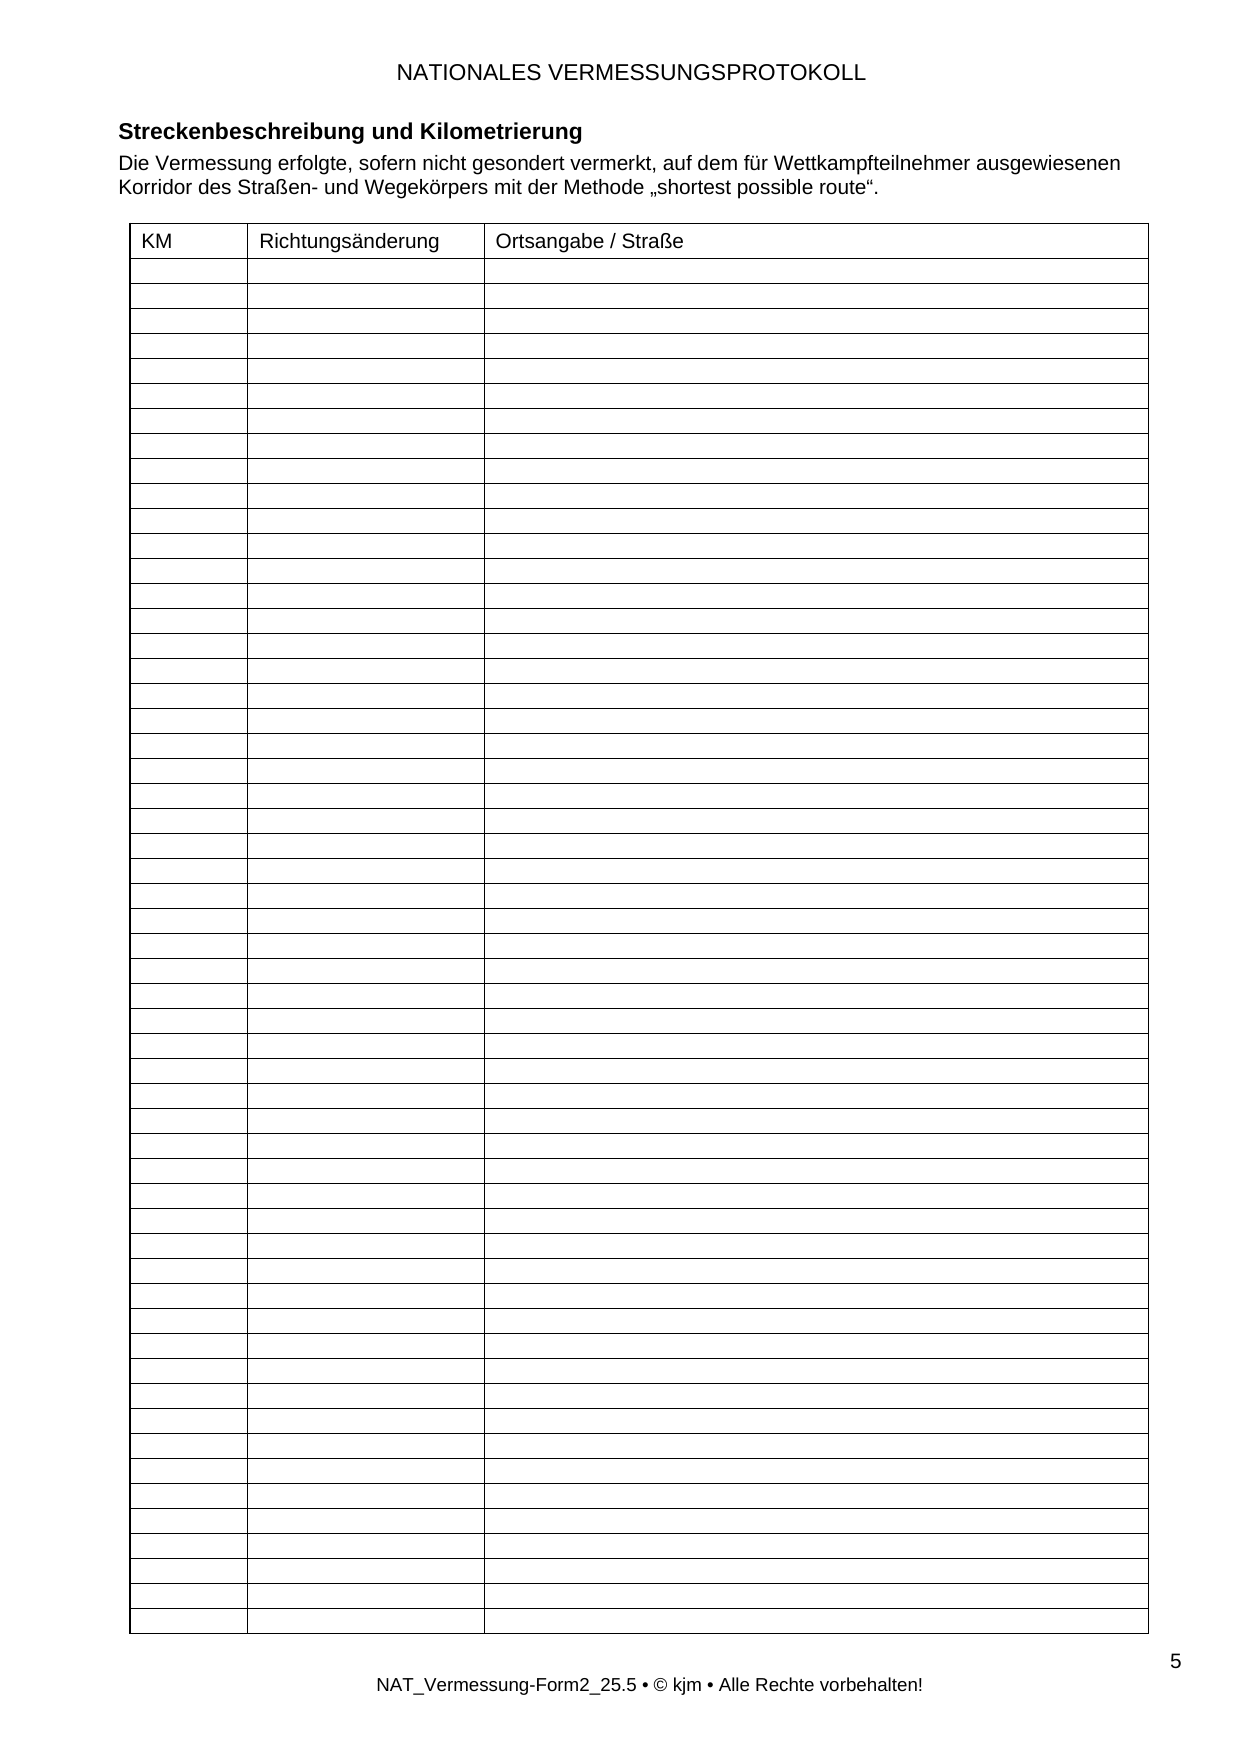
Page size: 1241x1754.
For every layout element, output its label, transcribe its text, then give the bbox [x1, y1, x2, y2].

table_cell [485, 284, 1148, 308]
table_cell [485, 1009, 1148, 1033]
table_cell [248, 284, 484, 308]
table_cell [485, 534, 1148, 558]
table_cell [248, 784, 484, 808]
table_cell [248, 559, 484, 583]
table_cell [131, 909, 247, 933]
table_cell [248, 1459, 484, 1483]
table_cell [485, 1309, 1148, 1333]
table_cell [248, 534, 484, 558]
table_header KM [131, 224, 247, 258]
table_cell [485, 1234, 1148, 1258]
table_cell [248, 909, 484, 933]
table_cell [485, 1109, 1148, 1133]
table_cell [485, 1209, 1148, 1233]
table_cell [131, 1284, 247, 1308]
table_cell [485, 934, 1148, 958]
table_cell [485, 259, 1148, 283]
table_cell [485, 334, 1148, 358]
table_cell [485, 1584, 1148, 1608]
table_cell [131, 1234, 247, 1258]
table_cell [485, 634, 1148, 658]
table_cell [485, 359, 1148, 383]
table_cell [248, 1284, 484, 1308]
table_cell [248, 734, 484, 758]
table_cell [485, 984, 1148, 1008]
table_cell [131, 1509, 247, 1533]
table_cell [485, 759, 1148, 783]
table_cell [485, 584, 1148, 608]
table_cell [485, 1509, 1148, 1533]
table_cell [248, 459, 484, 483]
table_cell [485, 434, 1148, 458]
text Die Vermessung erfolgte, sofern nicht gesondert vermerkt, auf dem für Wettkampfteilnehmer ausgewiesenen Korridor des Straßen- und Wegekörpers mit der Methode „shortest possible route“. [118, 151, 1181, 199]
table_cell [485, 809, 1148, 833]
table_cell [131, 659, 247, 683]
table_cell [248, 1109, 484, 1133]
table_cell [485, 309, 1148, 333]
table_cell [131, 1109, 247, 1133]
table_cell [485, 1159, 1148, 1183]
table_cell [248, 859, 484, 883]
table_cell [248, 1184, 484, 1208]
table_cell [248, 1234, 484, 1258]
table_cell [248, 1309, 484, 1333]
table_cell [485, 509, 1148, 533]
table_cell [131, 309, 247, 333]
table_cell [485, 1359, 1148, 1383]
table_cell [248, 409, 484, 433]
table_cell [485, 1434, 1148, 1458]
table_cell [248, 334, 484, 358]
table_cell [131, 834, 247, 858]
table_cell [131, 1409, 247, 1433]
table_cell [131, 984, 247, 1008]
table_cell [248, 1059, 484, 1083]
table_cell [248, 634, 484, 658]
table_cell [248, 309, 484, 333]
table_cell [248, 1484, 484, 1508]
table_cell [485, 909, 1148, 933]
table_cell [248, 659, 484, 683]
table_cell [485, 1334, 1148, 1358]
table_cell [485, 1034, 1148, 1058]
table_cell [131, 559, 247, 583]
table_cell [131, 359, 247, 383]
table_cell [131, 609, 247, 633]
table_cell [131, 384, 247, 408]
table_cell [485, 1084, 1148, 1108]
table_cell [131, 1009, 247, 1033]
table_cell [248, 1084, 484, 1108]
table_cell [248, 1009, 484, 1033]
table_cell [485, 1259, 1148, 1283]
table_cell [248, 1609, 484, 1633]
table_cell [485, 959, 1148, 983]
table_cell [131, 1159, 247, 1183]
table_cell [248, 484, 484, 508]
table_cell [131, 1059, 247, 1083]
table_cell [485, 784, 1148, 808]
table_cell [485, 559, 1148, 583]
table_cell [131, 1484, 247, 1508]
table_cell [131, 534, 247, 558]
table_cell [131, 1359, 247, 1383]
table_cell [485, 884, 1148, 908]
table_cell [485, 1284, 1148, 1308]
table_cell [485, 609, 1148, 633]
table_cell [248, 684, 484, 708]
table_cell [131, 1534, 247, 1558]
table_cell [485, 1459, 1148, 1483]
table_cell [131, 334, 247, 358]
table_cell [485, 1384, 1148, 1408]
table_cell [485, 1134, 1148, 1158]
table_cell [131, 759, 247, 783]
table_cell [131, 584, 247, 608]
table_cell [131, 1559, 247, 1583]
table_cell [248, 759, 484, 783]
table_cell [485, 1559, 1148, 1583]
table_cell [131, 959, 247, 983]
table_cell [248, 1034, 484, 1058]
table_cell [131, 934, 247, 958]
table_cell [248, 1334, 484, 1358]
table_cell [131, 809, 247, 833]
table_cell [485, 409, 1148, 433]
table_cell [248, 1384, 484, 1408]
table_cell [131, 1209, 247, 1233]
table_cell [131, 509, 247, 533]
table_cell [131, 1334, 247, 1358]
table_cell [248, 359, 484, 383]
table_cell [248, 1259, 484, 1283]
table_cell [248, 384, 484, 408]
table_cell [485, 384, 1148, 408]
table_cell [485, 859, 1148, 883]
table_cell [248, 1134, 484, 1158]
table_cell [131, 1309, 247, 1333]
table_cell [131, 409, 247, 433]
table_cell [131, 1034, 247, 1058]
table_cell [248, 1434, 484, 1458]
table_cell [248, 509, 484, 533]
table_cell [131, 259, 247, 283]
table_cell [131, 1459, 247, 1483]
text Streckenbeschreibung und Kilometrierung [118, 118, 1181, 144]
table_header Ortsangabe / Straße [485, 224, 1148, 258]
table_cell [248, 1584, 484, 1608]
table_cell [248, 884, 484, 908]
table_cell [485, 1409, 1148, 1433]
table_cell [248, 1509, 484, 1533]
table_cell [131, 734, 247, 758]
table_cell [248, 1409, 484, 1433]
table_cell [131, 1259, 247, 1283]
table_cell [248, 809, 484, 833]
table_cell [485, 834, 1148, 858]
table_cell [131, 884, 247, 908]
table_cell [131, 459, 247, 483]
table_cell [131, 1134, 247, 1158]
table_cell [131, 1184, 247, 1208]
table_cell [485, 1184, 1148, 1208]
table_cell [248, 259, 484, 283]
table_cell [485, 1534, 1148, 1558]
table_cell [248, 1559, 484, 1583]
table_cell [131, 1084, 247, 1108]
table_cell [131, 1584, 247, 1608]
table_cell [131, 434, 247, 458]
table_cell [131, 1434, 247, 1458]
table_cell [248, 1534, 484, 1558]
table_cell [248, 1359, 484, 1383]
table_header Richtungsänderung [248, 224, 484, 258]
table_cell [131, 284, 247, 308]
table_cell [248, 609, 484, 633]
table_cell [485, 459, 1148, 483]
table_cell [248, 834, 484, 858]
table_cell [485, 484, 1148, 508]
table_cell [131, 484, 247, 508]
table_cell [131, 634, 247, 658]
table_cell [485, 1059, 1148, 1083]
table_cell [485, 709, 1148, 733]
table_cell [485, 684, 1148, 708]
table_cell [248, 1209, 484, 1233]
table_cell [248, 959, 484, 983]
table_cell [485, 734, 1148, 758]
table_cell [131, 1384, 247, 1408]
table_cell [131, 709, 247, 733]
table_cell [248, 934, 484, 958]
table_cell [485, 1484, 1148, 1508]
table_cell [131, 784, 247, 808]
table_cell [248, 984, 484, 1008]
table_cell [485, 1609, 1148, 1633]
table_cell [131, 684, 247, 708]
table_cell [248, 709, 484, 733]
table_cell [248, 584, 484, 608]
table_cell [248, 434, 484, 458]
table_cell [248, 1159, 484, 1183]
table_cell [131, 859, 247, 883]
table_cell [131, 1609, 247, 1633]
table_cell [485, 659, 1148, 683]
